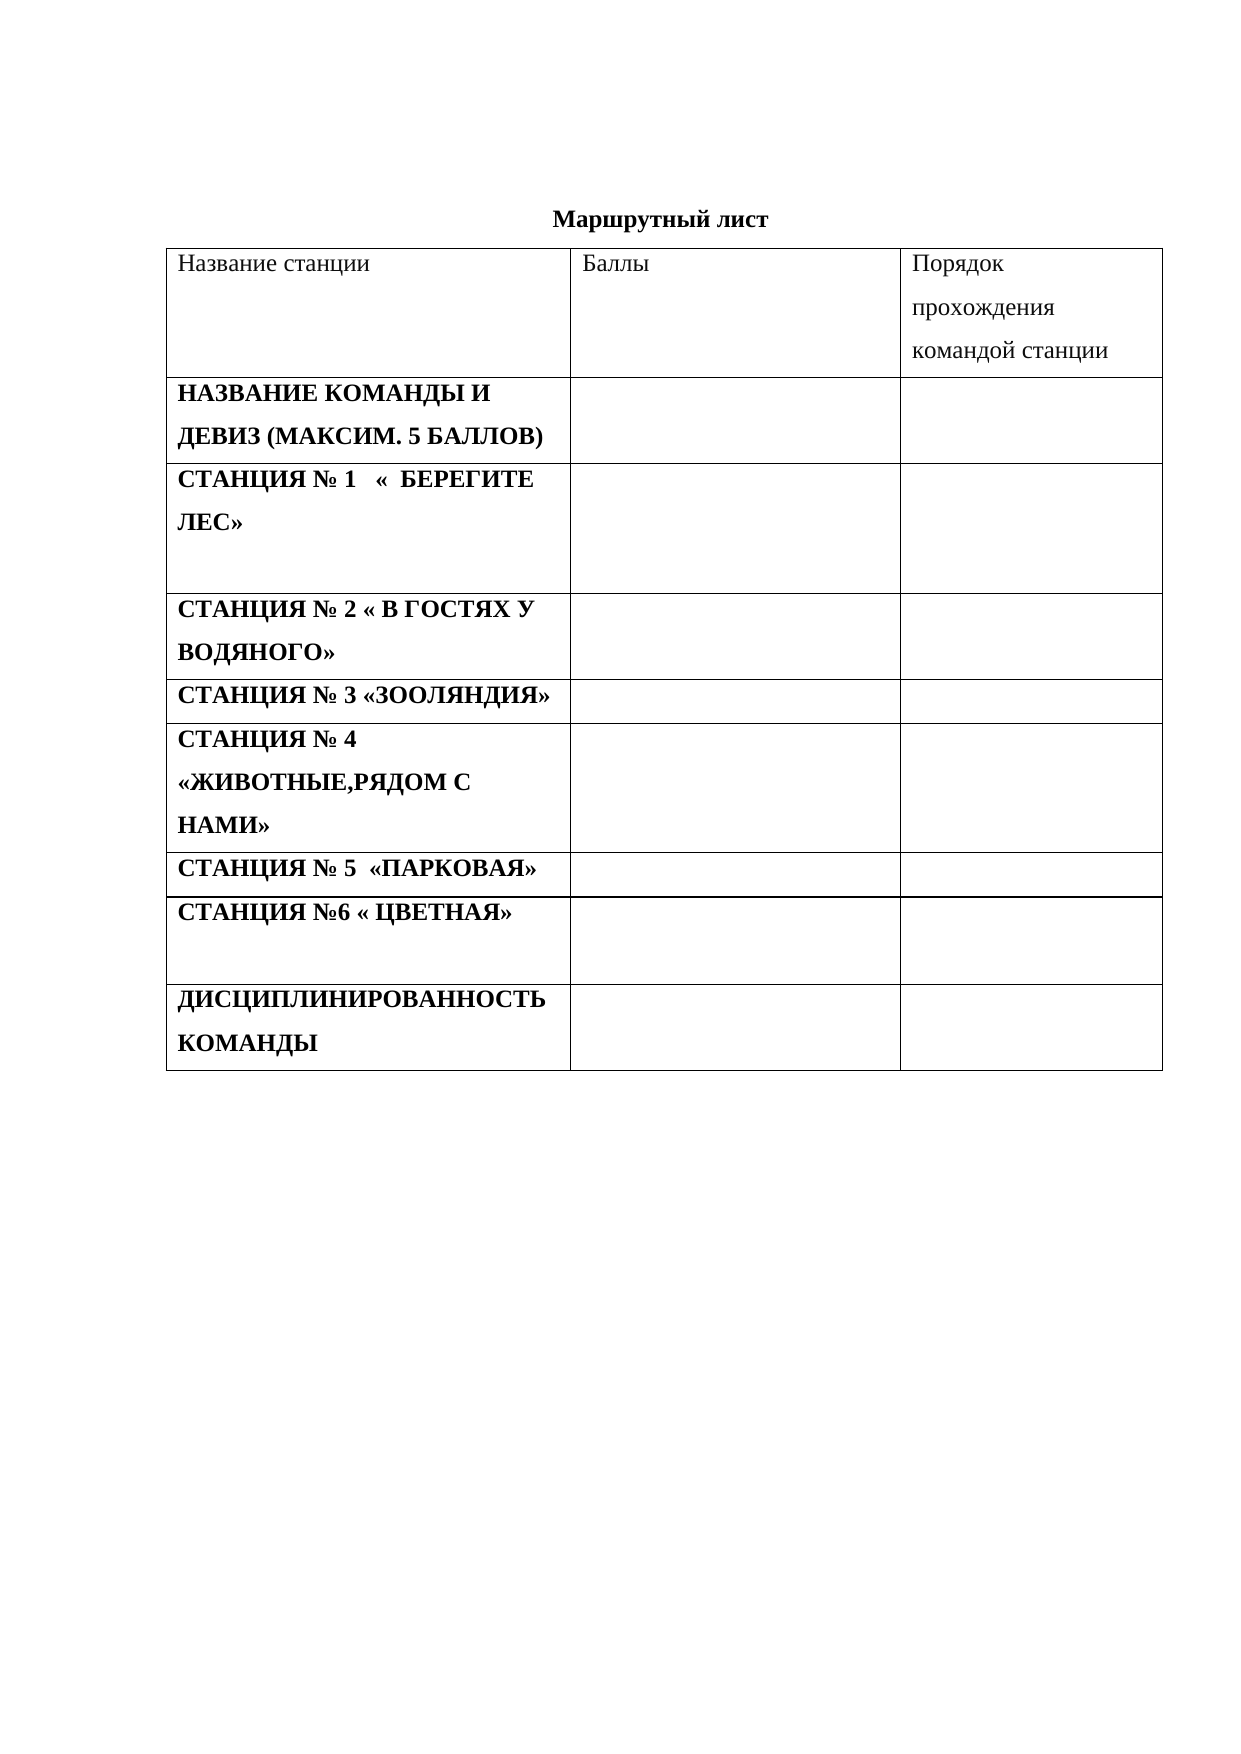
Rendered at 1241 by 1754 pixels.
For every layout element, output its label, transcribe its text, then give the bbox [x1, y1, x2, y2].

table_header Порядок прохождения командой станции [901, 249, 1162, 377]
table_header Баллы [571, 249, 900, 377]
table_cell [571, 724, 900, 852]
table_cell [571, 985, 900, 1069]
text Маршрутный лист [177, 204, 1152, 233]
table_cell [571, 680, 900, 723]
table_cell ДИСЦИПЛИНИРОВАННОСТЬ КОМАНДЫ [167, 985, 570, 1069]
table_cell СТАНЦИЯ №6 « ЦВЕТНАЯ» [167, 898, 570, 983]
table_cell [901, 985, 1162, 1069]
table_cell [571, 898, 900, 983]
table_cell [571, 464, 900, 593]
table_cell СТАНЦИЯ № 4 «ЖИВОТНЫЕ,РЯДОМ С НАМИ» [167, 724, 570, 852]
table_cell [901, 464, 1162, 593]
table_cell [571, 378, 900, 463]
table_cell [901, 594, 1162, 679]
table_cell [901, 724, 1162, 852]
table_cell [901, 898, 1162, 983]
table_cell НАЗВАНИЕ КОМАНДЫ И ДЕВИЗ (МАКСИМ. 5 БАЛЛОВ) [167, 378, 570, 463]
table_cell СТАНЦИЯ № 3 «ЗООЛЯНДИЯ» [167, 680, 570, 723]
table_cell [571, 594, 900, 679]
table_cell [901, 680, 1162, 723]
table_cell [901, 853, 1162, 896]
table_cell СТАНЦИЯ № 1 « БЕРЕГИТЕ ЛЕС» [167, 464, 570, 593]
table_cell СТАНЦИЯ № 5 «ПАРКОВАЯ» [167, 853, 570, 896]
table_cell СТАНЦИЯ № 2 « В ГОСТЯХ У ВОДЯНОГО» [167, 594, 570, 679]
table_cell [901, 378, 1162, 463]
table_cell [571, 853, 900, 896]
table_header Название станции [167, 249, 570, 377]
